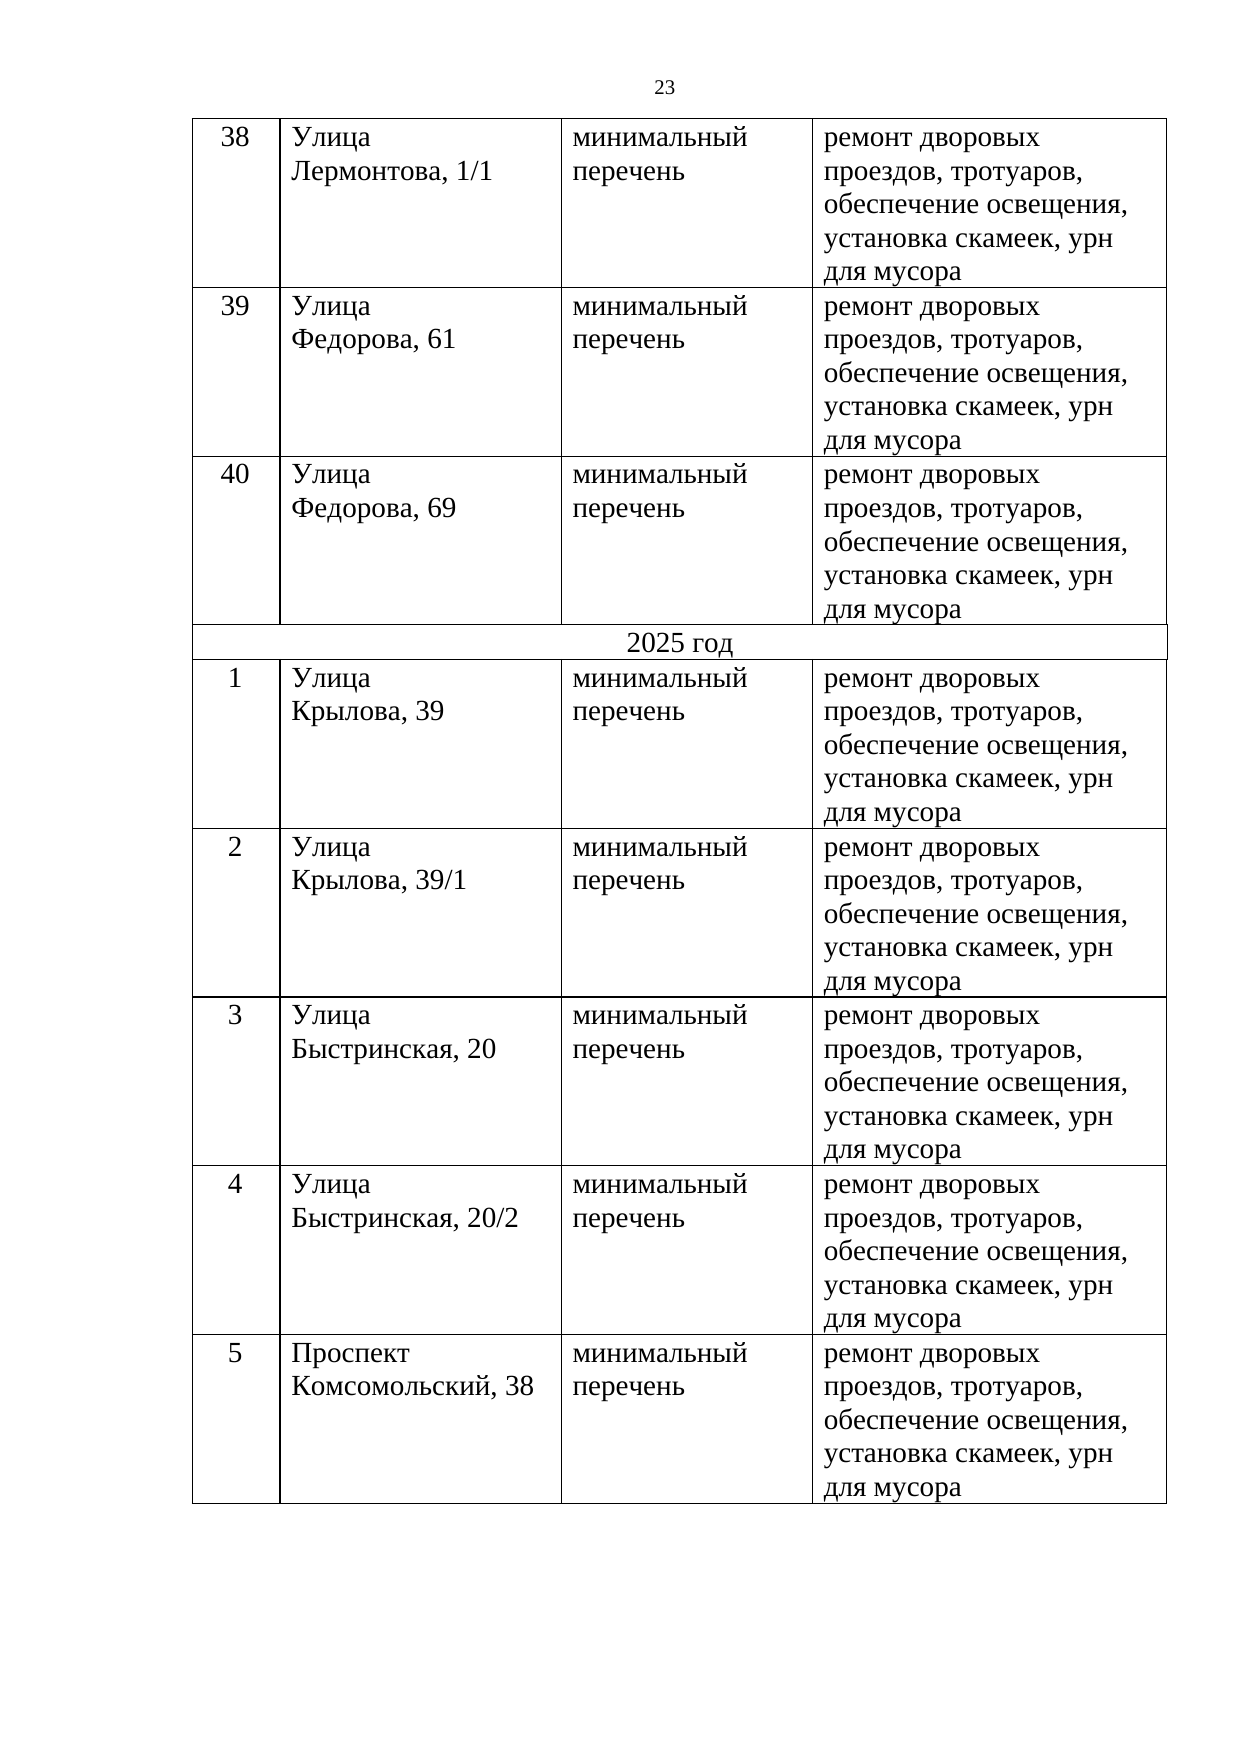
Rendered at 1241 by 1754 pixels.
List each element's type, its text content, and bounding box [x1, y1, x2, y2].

table_cell ремонт дворовых проездов, тротуаров, обеспечение освещения, установка скамеек, урн для мусора [813, 457, 1166, 624]
table_cell минимальный перечень [562, 1166, 812, 1334]
table_cell ремонт дворовых проездов, тротуаров, обеспечение освещения, установка скамеек, урн для мусора [813, 998, 1166, 1165]
table_cell Улица Быстринская, 20/2 [281, 1166, 561, 1334]
table_cell Проспект Комсомольский, 38 [281, 1335, 561, 1503]
table_cell минимальный перечень [562, 998, 812, 1165]
table_cell 5 [193, 1335, 279, 1503]
table_cell 40 [193, 457, 279, 624]
table_cell ремонт дворовых проездов, тротуаров, обеспечение освещения, установка скамеек, урн для мусора [813, 660, 1166, 828]
table_cell 3 [193, 998, 279, 1165]
table_cell Улица Быстринская, 20 [281, 998, 561, 1165]
table_cell минимальный перечень [562, 1335, 812, 1503]
table_cell Улица Федорова, 69 [281, 457, 561, 624]
table_cell Улица Крылова, 39/1 [281, 829, 561, 996]
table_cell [813, 1166, 1166, 1334]
table_cell Улица Федорова, 61 [281, 288, 561, 456]
table_cell ремонт дворовых проездов, тротуаров, обеспечение освещения, установка скамеек, урн для мусора [813, 829, 1166, 996]
table_cell 1 [193, 660, 279, 828]
table_cell минимальный перечень [562, 829, 812, 996]
table_cell 39 [193, 288, 279, 456]
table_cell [813, 1335, 1166, 1503]
table_cell 2025 год [193, 625, 1167, 659]
table_cell 4 [193, 1166, 279, 1334]
table_cell минимальный перечень [562, 457, 812, 624]
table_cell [813, 119, 1166, 287]
table_cell 2 [193, 829, 279, 996]
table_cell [562, 119, 812, 287]
table_cell Улица Лермонтова, 1/1 [281, 119, 561, 287]
table_cell минимальный перечень [562, 660, 812, 828]
table_cell минимальный перечень [562, 288, 812, 456]
table_cell Улица Крылова, 39 [281, 660, 561, 828]
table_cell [813, 288, 1166, 456]
table_cell 38 [193, 119, 279, 287]
